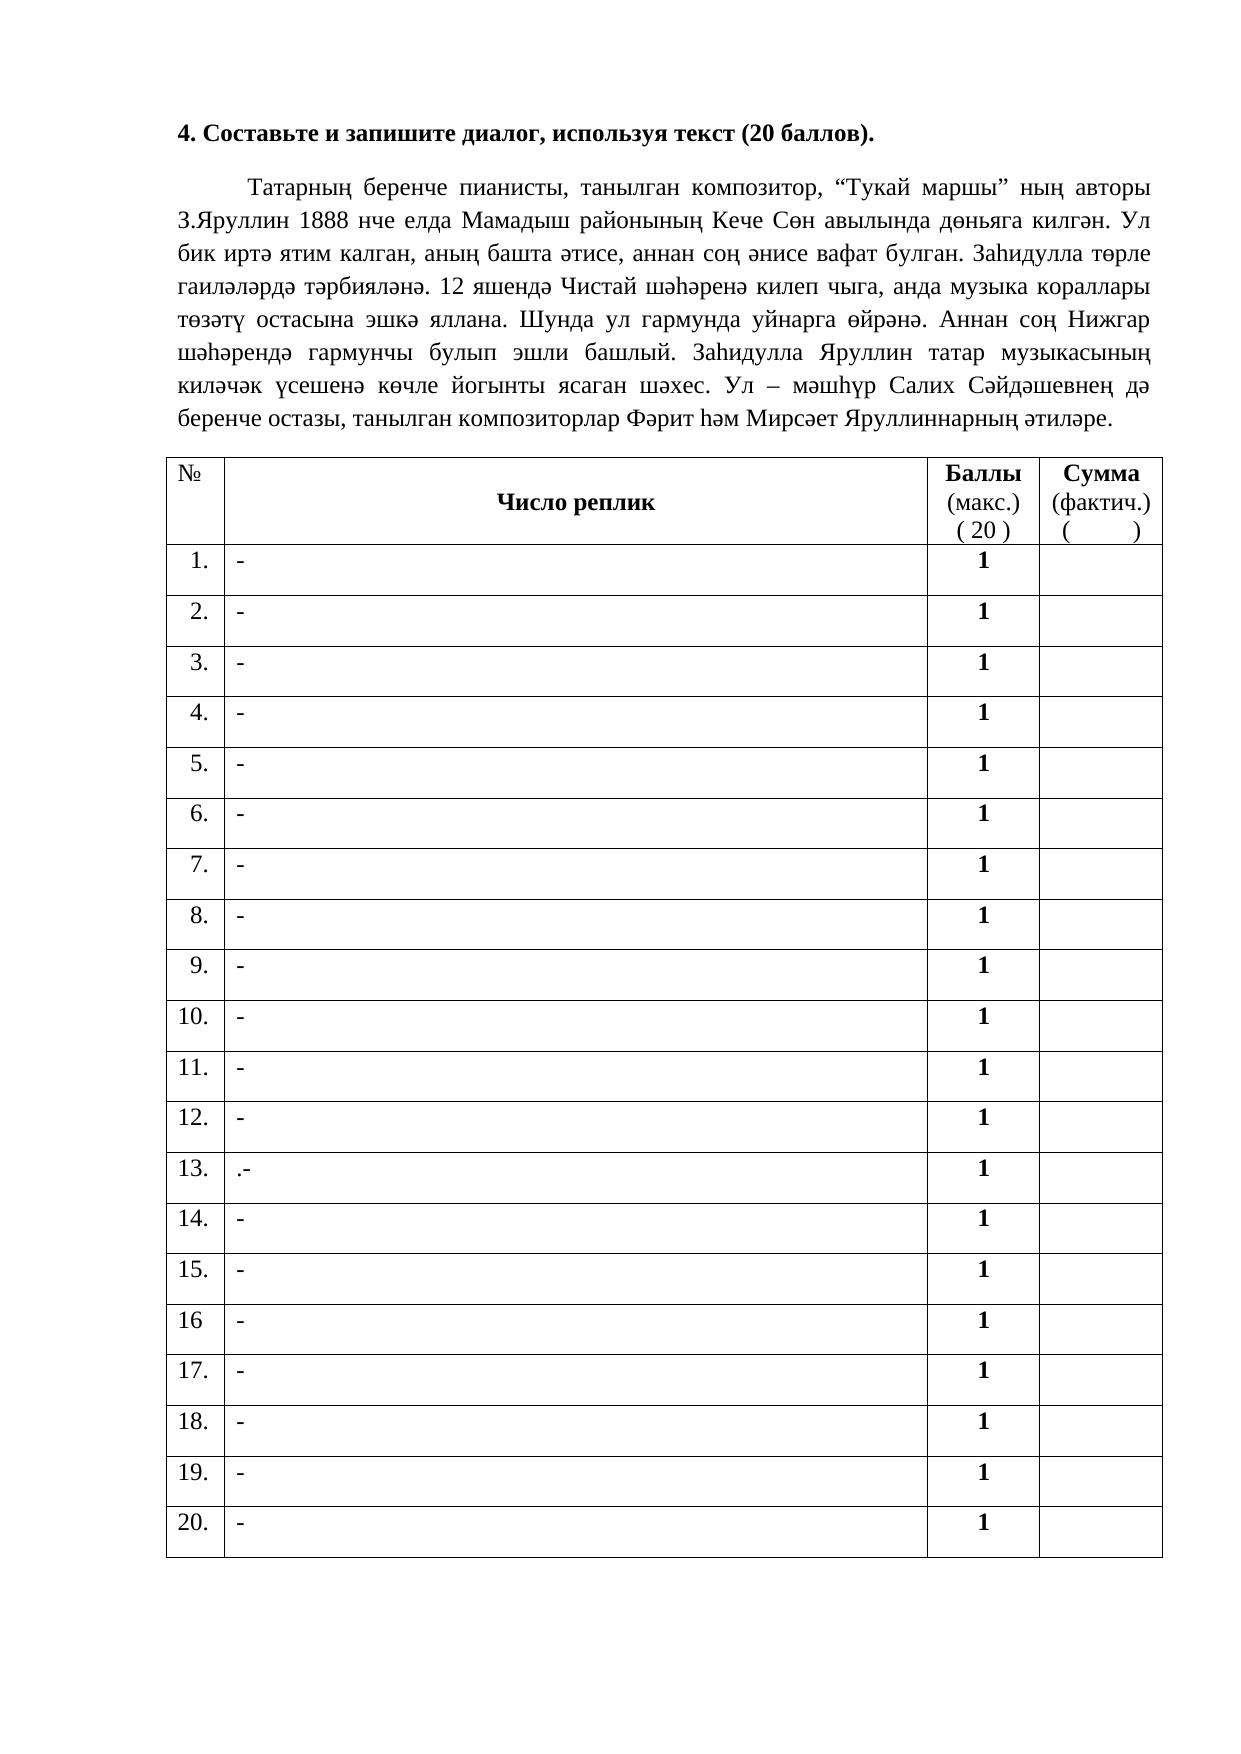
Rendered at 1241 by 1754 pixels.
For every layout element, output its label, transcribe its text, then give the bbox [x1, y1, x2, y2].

table_cell 8. [167, 900, 224, 949]
table_cell 13. [167, 1153, 224, 1202]
table_cell 1. [167, 545, 224, 595]
table_cell 1 [928, 950, 1039, 1000]
table_cell 1 [928, 1406, 1039, 1456]
table_cell 7. [167, 849, 224, 899]
text Татарның беренче пианисты, танылган композитор, “Тукай маршы” ның авторы З.Яруллин 1888 нче елда Мамадыш районының Кече Сөн авылында дөньяга килгән. Ул бик иртә ятим калган, аның башта әтисе, аннан соң әнисе вафат булган. Заһидулла төрле гаиләләрдә тәрбияләнә. 12 яшендә Чистай шәһәренә килеп чыга, анда музыка кораллары төзәтү остасына эшкә яллана. Шунда ул гармунда уйнарга өйрәнә. Аннан соң Нижгар шәһәрендә гармунчы булып эшли башлый. Заһидулла Яруллин татар музыкасының киләчәк үсешенә көчле йогынты ясаган шәхес. Ул – мәшһүр Салих Сәйдәшевнең дә беренче остазы, танылган композиторлар Фәрит һәм Мирсәет Яруллиннарның әтиләре. [177, 172, 1152, 432]
table_cell 1 [928, 1052, 1039, 1101]
table_cell [1040, 1153, 1162, 1202]
table_cell [1040, 900, 1162, 949]
table_cell [1040, 1204, 1162, 1253]
table_cell 15. [167, 1254, 224, 1304]
table_cell 1 [928, 799, 1039, 848]
table_cell - [225, 1457, 927, 1506]
table_cell - [225, 1254, 927, 1304]
text 4. Составьте и запишите диалог, используя текст (20 баллов). [177, 118, 1152, 147]
table_cell 1 [928, 1457, 1039, 1506]
table_cell 1 [928, 1001, 1039, 1051]
table_cell - [225, 1001, 927, 1051]
table_cell [1040, 1001, 1162, 1051]
table_cell - [225, 849, 927, 899]
table_cell 1 [928, 1254, 1039, 1304]
table_cell 10. [167, 1001, 224, 1051]
table_cell - [225, 1355, 927, 1405]
table_cell 1 [928, 545, 1039, 595]
table_header Число реплик [225, 458, 927, 544]
table_cell [1040, 950, 1162, 1000]
table_cell [1040, 1305, 1162, 1354]
table_cell 1 [928, 1355, 1039, 1405]
table_cell 1 [928, 1102, 1039, 1152]
table_cell [1040, 799, 1162, 848]
table_cell [1040, 1457, 1162, 1506]
table_cell [1040, 1355, 1162, 1405]
table_cell 20. [167, 1507, 224, 1557]
table_cell [1040, 1102, 1162, 1152]
table_cell [1040, 1052, 1162, 1101]
table_cell .- [225, 1153, 927, 1202]
table_header Сумма (фактич.) ( ) [1040, 458, 1162, 544]
table_cell 1 [928, 1204, 1039, 1253]
table_cell - [225, 1507, 927, 1557]
table_cell - [225, 950, 927, 1000]
table_cell - [225, 596, 927, 646]
table_cell [1040, 545, 1162, 595]
table_cell 1 [928, 748, 1039, 797]
table_cell 19. [167, 1457, 224, 1506]
table_cell 1 [928, 596, 1039, 646]
table_cell [1040, 748, 1162, 797]
table_cell [1040, 1406, 1162, 1456]
table_cell - [225, 1406, 927, 1456]
table_cell 2. [167, 596, 224, 646]
table_cell 18. [167, 1406, 224, 1456]
table_cell 1 [928, 647, 1039, 696]
table_cell [1040, 647, 1162, 696]
table_cell [1040, 1254, 1162, 1304]
table_cell [1040, 849, 1162, 899]
table_cell 1 [928, 1153, 1039, 1202]
table_cell 6. [167, 799, 224, 848]
table_header № [167, 458, 224, 544]
table_cell - [225, 1102, 927, 1152]
table_cell 3. [167, 647, 224, 696]
table_cell 5. [167, 748, 224, 797]
table_cell 12. [167, 1102, 224, 1152]
table_cell 1 [928, 900, 1039, 949]
table_cell 1 [928, 697, 1039, 747]
table_cell - [225, 647, 927, 696]
table_cell - [225, 697, 927, 747]
table_cell - [225, 748, 927, 797]
table_cell - [225, 545, 927, 595]
table_cell - [225, 900, 927, 949]
table_cell 1 [928, 1305, 1039, 1354]
table_cell - [225, 1305, 927, 1354]
table_cell [1040, 697, 1162, 747]
table_cell 1 [928, 849, 1039, 899]
table_cell - [225, 1052, 927, 1101]
table_cell 14. [167, 1204, 224, 1253]
table_header Баллы (макс.) ( 20 ) [928, 458, 1039, 544]
table_cell 4. [167, 697, 224, 747]
table_cell - [225, 799, 927, 848]
table_cell 9. [167, 950, 224, 1000]
table_cell 1 [928, 1507, 1039, 1557]
table_cell [1040, 596, 1162, 646]
table_cell [1040, 1507, 1162, 1557]
table_cell 16 [167, 1305, 224, 1354]
table_cell 11. [167, 1052, 224, 1101]
table_cell 17. [167, 1355, 224, 1405]
table_cell - [225, 1204, 927, 1253]
